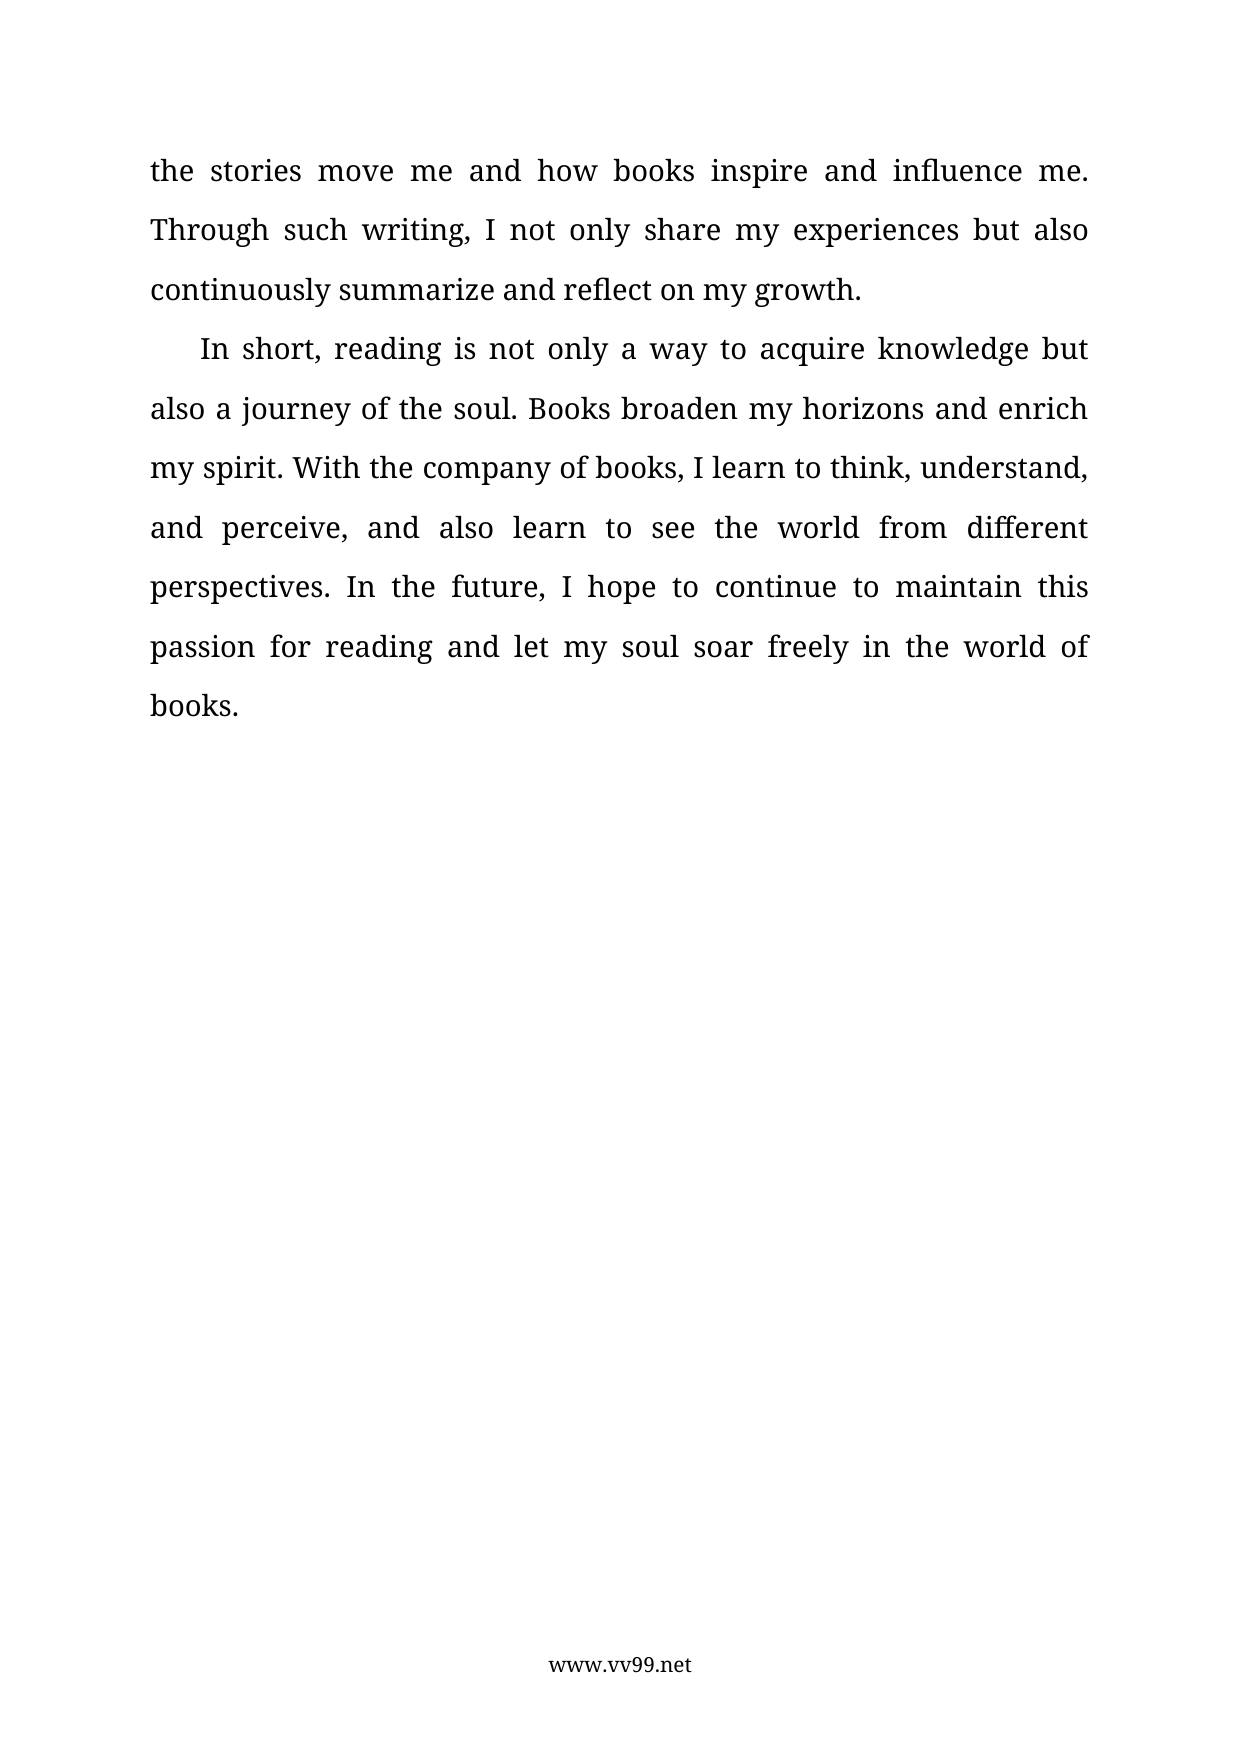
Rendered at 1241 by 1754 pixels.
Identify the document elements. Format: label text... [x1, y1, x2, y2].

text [150, 150, 1090, 309]
text In short, reading is not only a way to acquire knowledge but also a journey of the soul. Books broaden my horizons and enrich my spirit. With the company of books, I learn to think, understand, and perceive, and also learn to see the world from different perspectives. In the future, I hope to continue to maintain this passion for reading and let my soul soar freely in the world of books. [150, 328, 1090, 725]
